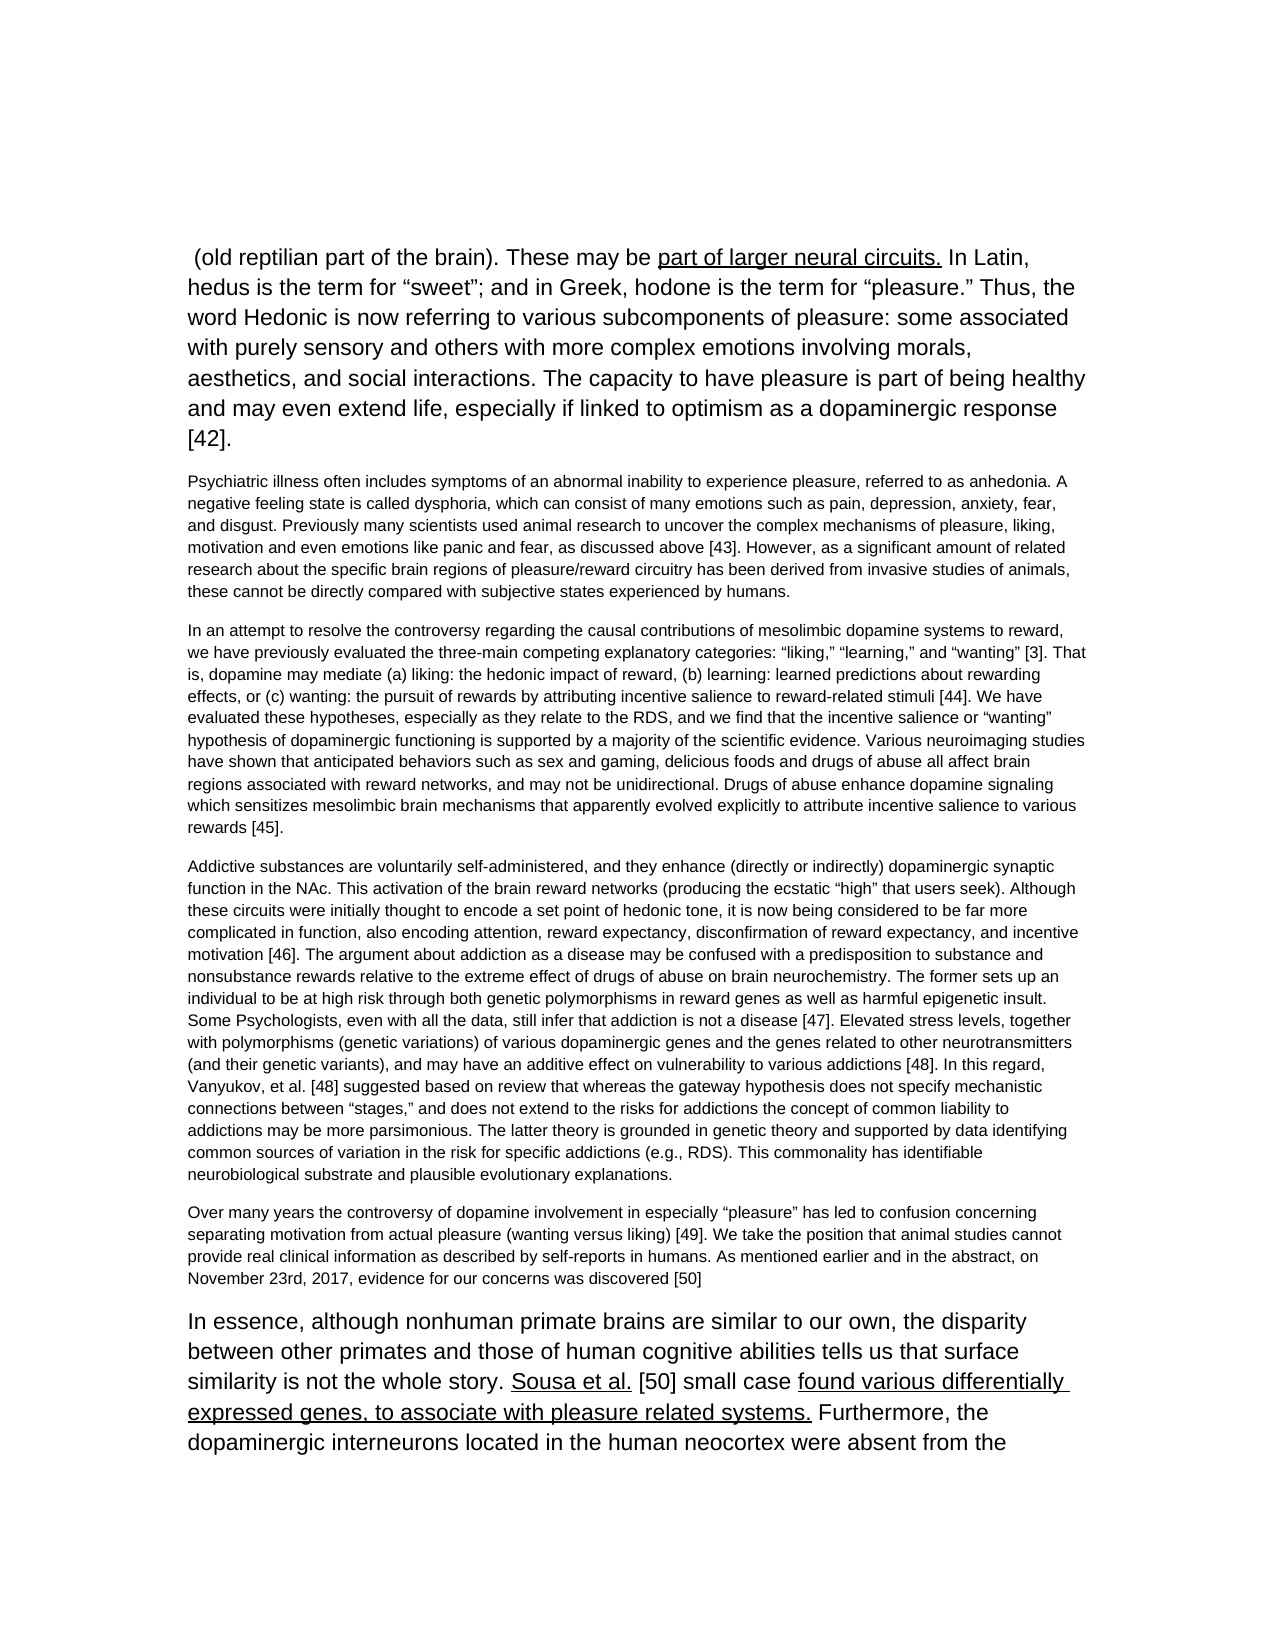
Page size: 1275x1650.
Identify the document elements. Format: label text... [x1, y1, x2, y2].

text Addictive substances are voluntarily self-administered, and they enhance (directly or indirectly) dopaminergic synaptic function in the NAc. This activation of the brain reward networks (producing the ecstatic “high” that users seek). Although these circuits were initially thought to encode a set point of hedonic tone, it is now being considered to be far more complicated in function, also encoding attention, reward expectancy, disconfirmation of reward expectancy, and incentive motivation [46]. The argument about addiction as a disease may be confused with a predisposition to substance and nonsubstance rewards relative to the extreme effect of drugs of abuse on brain neurochemistry. The former sets up an individual to be at high risk through both genetic polymorphisms in reward genes as well as harmful epigenetic insult. Some Psychologists, even with all the data, still infer that addiction is not a disease [47]. Elevated stress levels, together with polymorphisms (genetic variations) of various dopaminergic genes and the genes related to other neurotransmitters (and their genetic variants), and may have an additive effect on vulnerability to various addictions [48]. In this regard, Vanyukov, et al. [48] suggested based on review that whereas the gateway hypothesis does not specify mechanistic connections between “stages,” and does not extend to the risks for addictions the concept of common liability to addictions may be more parsimonious. The latter theory is grounded in genetic theory and supported by data identifying common sources of variation in the risk for specific addictions (e.g., RDS). This commonality has identifiable neurobiological substrate and plausible evolutionary explanations. [187, 857, 1087, 1184]
text (old reptilian part of the brain). These may be part of larger neural circuits. In Latin, hedus is the term for “sweet”; and in Greek, hodone is the term for “pleasure.” Thus, the word Hedonic is now referring to various subcomponents of pleasure: some associated with purely sensory and others with more complex emotions involving morals, aesthetics, and social interactions. The capacity to have pleasure is part of being healthy and may even extend life, especially if linked to optimism as a dopaminergic response [42]. [187, 244, 1087, 451]
text In an attempt to resolve the controversy regarding the causal contributions of mesolimbic dopamine systems to reward, we have previously evaluated the three-main competing explanatory categories: “liking,” “learning,” and “wanting” [3]. That is, dopamine may mediate (a) liking: the hedonic impact of reward, (b) learning: learned predictions about rewarding effects, or (c) wanting: the pursuit of rewards by attributing incentive salience to reward-related stimuli [44]. We have evaluated these hypotheses, especially as they relate to the RDS, and we find that the incentive salience or “wanting” hypothesis of dopaminergic functioning is supported by a majority of the scientific evidence. Various neuroimaging studies have shown that anticipated behaviors such as sex and gaming, delicious foods and drugs of abuse all affect brain regions associated with reward networks, and may not be unidirectional. Drugs of abuse enhance dopamine signaling which sensitizes mesolimbic brain mechanisms that apparently evolved explicitly to attribute incentive salience to various rewards [45]. [187, 620, 1087, 837]
text Psychiatric illness often includes symptoms of an abnormal inability to experience pleasure, referred to as anhedonia. A negative feeling state is called dysphoria, which can consist of many emotions such as pain, depression, anxiety, fear, and disgust. Previously many scientists used animal research to uncover the complex mechanisms of pleasure, liking, motivation and even emotions like panic and fear, as discussed above [43]. However, as a significant amount of related research about the specific brain regions of pleasure/reward circuitry has been derived from invasive studies of animals, these cannot be directly compared with subjective states experienced by humans. [187, 472, 1087, 601]
text Over many years the controversy of dopamine involvement in especially “pleasure” has led to confusion concerning separating motivation from actual pleasure (wanting versus liking) [49]. We take the position that animal studies cannot provide real clinical information as described by self-reports in humans. As mentioned earlier and in the abstract, on November 23rd, 2017, evidence for our concerns was discovered [50] [187, 1203, 1087, 1288]
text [187, 1308, 1087, 1455]
